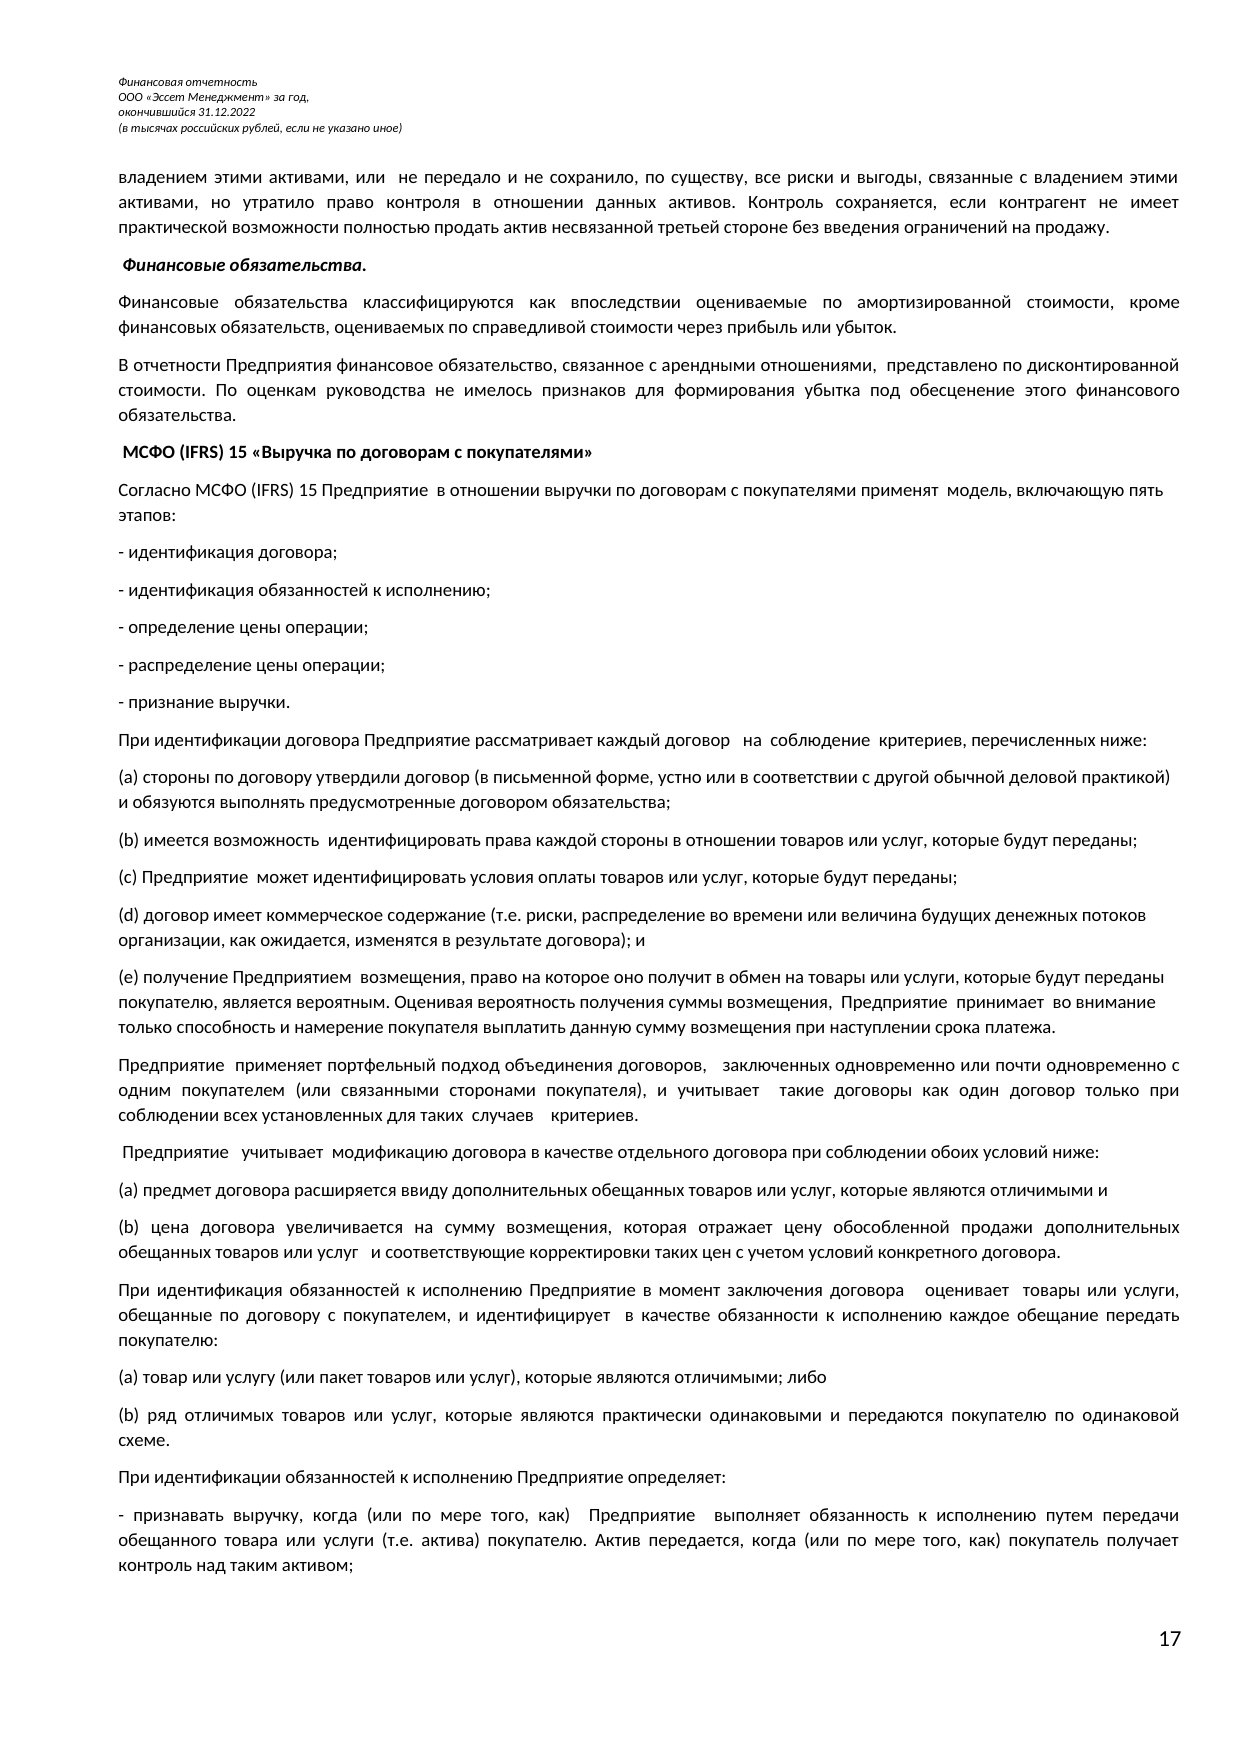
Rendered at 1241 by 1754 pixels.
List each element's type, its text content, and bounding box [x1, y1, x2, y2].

text (a) предмет договора расширяется ввиду дополнительных обещанных товаров или услуг, которые являются отличимыми и [118, 1176, 1181, 1201]
text При идентификации договора Предприятие рассматривает каждый договор на соблюдение критериев, перечисленных ниже: [118, 726, 1181, 751]
text Финансовые обязательства. [118, 251, 1181, 276]
text - определение цены операции; [118, 613, 1181, 638]
text В отчетности Предприятия финансовое обязательство, связанное с арендными отношениями, представлено по дисконтированной стоимости. По оценкам руководства не имелось признаков для формирования убытка под обесценение этого финансового обязательства. [118, 351, 1181, 426]
text - распределение цены операции; [118, 651, 1181, 676]
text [118, 163, 1181, 238]
text (d) договор имеет коммерческое содержание (т.е. риски, распределение во времени или величина будущих денежных потоков организации, как ожидается, изменятся в результате договора); и [118, 901, 1181, 951]
text При идентификация обязанностей к исполнению Предприятие в момент заключения договора оценивает товары или услуги, обещанные по договору с покупателем, и идентифицирует в качестве обязанности к исполнению каждое обещание передать покупателю: [118, 1276, 1181, 1351]
text При идентификации обязанностей к исполнению Предприятие определяет: [118, 1463, 1181, 1488]
text Согласно МСФО (IFRS) 15 Предприятие в отношении выручки по договорам с покупателями применят модель, включающую пять этапов: [118, 476, 1181, 526]
text (e) получение Предприятием возмещения, право на которое оно получит в обмен на товары или услуги, которые будут переданы покупателю, является вероятным. Оценивая вероятность получения суммы возмещения, Предприятие принимает во внимание только способность и намерение покупателя выплатить данную сумму возмещения при наступлении срока платежа. [118, 963, 1181, 1038]
text МСФО (IFRS) 15 «Выручка по договорам с покупателями» [118, 438, 1181, 463]
text (c) Предприятие может идентифицировать условия оплаты товаров или услуг, которые будут переданы; [118, 863, 1181, 888]
text (b) цена договора увеличивается на сумму возмещения, которая отражает цену обособленной продажи дополнительных обещанных товаров или услуг и соответствующие корректировки таких цен с учетом условий конкретного договора. [118, 1213, 1181, 1263]
text (b) имеется возможность идентифицировать права каждой стороны в отношении товаров или услуг, которые будут переданы; [118, 826, 1181, 851]
text (b) ряд отличимых товаров или услуг, которые являются практически одинаковыми и передаются покупателю по одинаковой схеме. [118, 1401, 1181, 1451]
text (a) товар или услугу (или пакет товаров или услуг), которые являются отличимыми; либо [118, 1363, 1181, 1388]
text - признавать выручку, когда (или по мере того, как) Предприятие выполняет обязанность к исполнению путем передачи обещанного товара или услуги (т.е. актива) покупателю. Актив передается, когда (или по мере того, как) покупатель получает контроль над таким активом; [118, 1501, 1181, 1576]
text Предприятие применяет портфельный подход объединения договоров, заключенных одновременно или почти одновременно с одним покупателем (или связанными сторонами покупателя), и учитывает такие договоры как один договор только при соблюдении всех установленных для таких случаев критериев. [118, 1051, 1181, 1126]
text - идентификация обязанностей к исполнению; [118, 576, 1181, 601]
text Предприятие учитывает модификацию договора в качестве отдельного договора при соблюдении обоих условий ниже: [118, 1138, 1181, 1163]
text - признание выручки. [118, 688, 1181, 713]
text (a) стороны по договору утвердили договор (в письменной форме, устно или в соответствии с другой обычной деловой практикой) и обязуются выполнять предусмотренные договором обязательства; [118, 763, 1181, 813]
text - идентификация договора; [118, 538, 1181, 563]
text Финансовые обязательства классифицируются как впоследствии оцениваемые по амортизированной стоимости, кроме финансовых обязательств, оцениваемых по справедливой стоимости через прибыль или убыток. [118, 288, 1181, 338]
